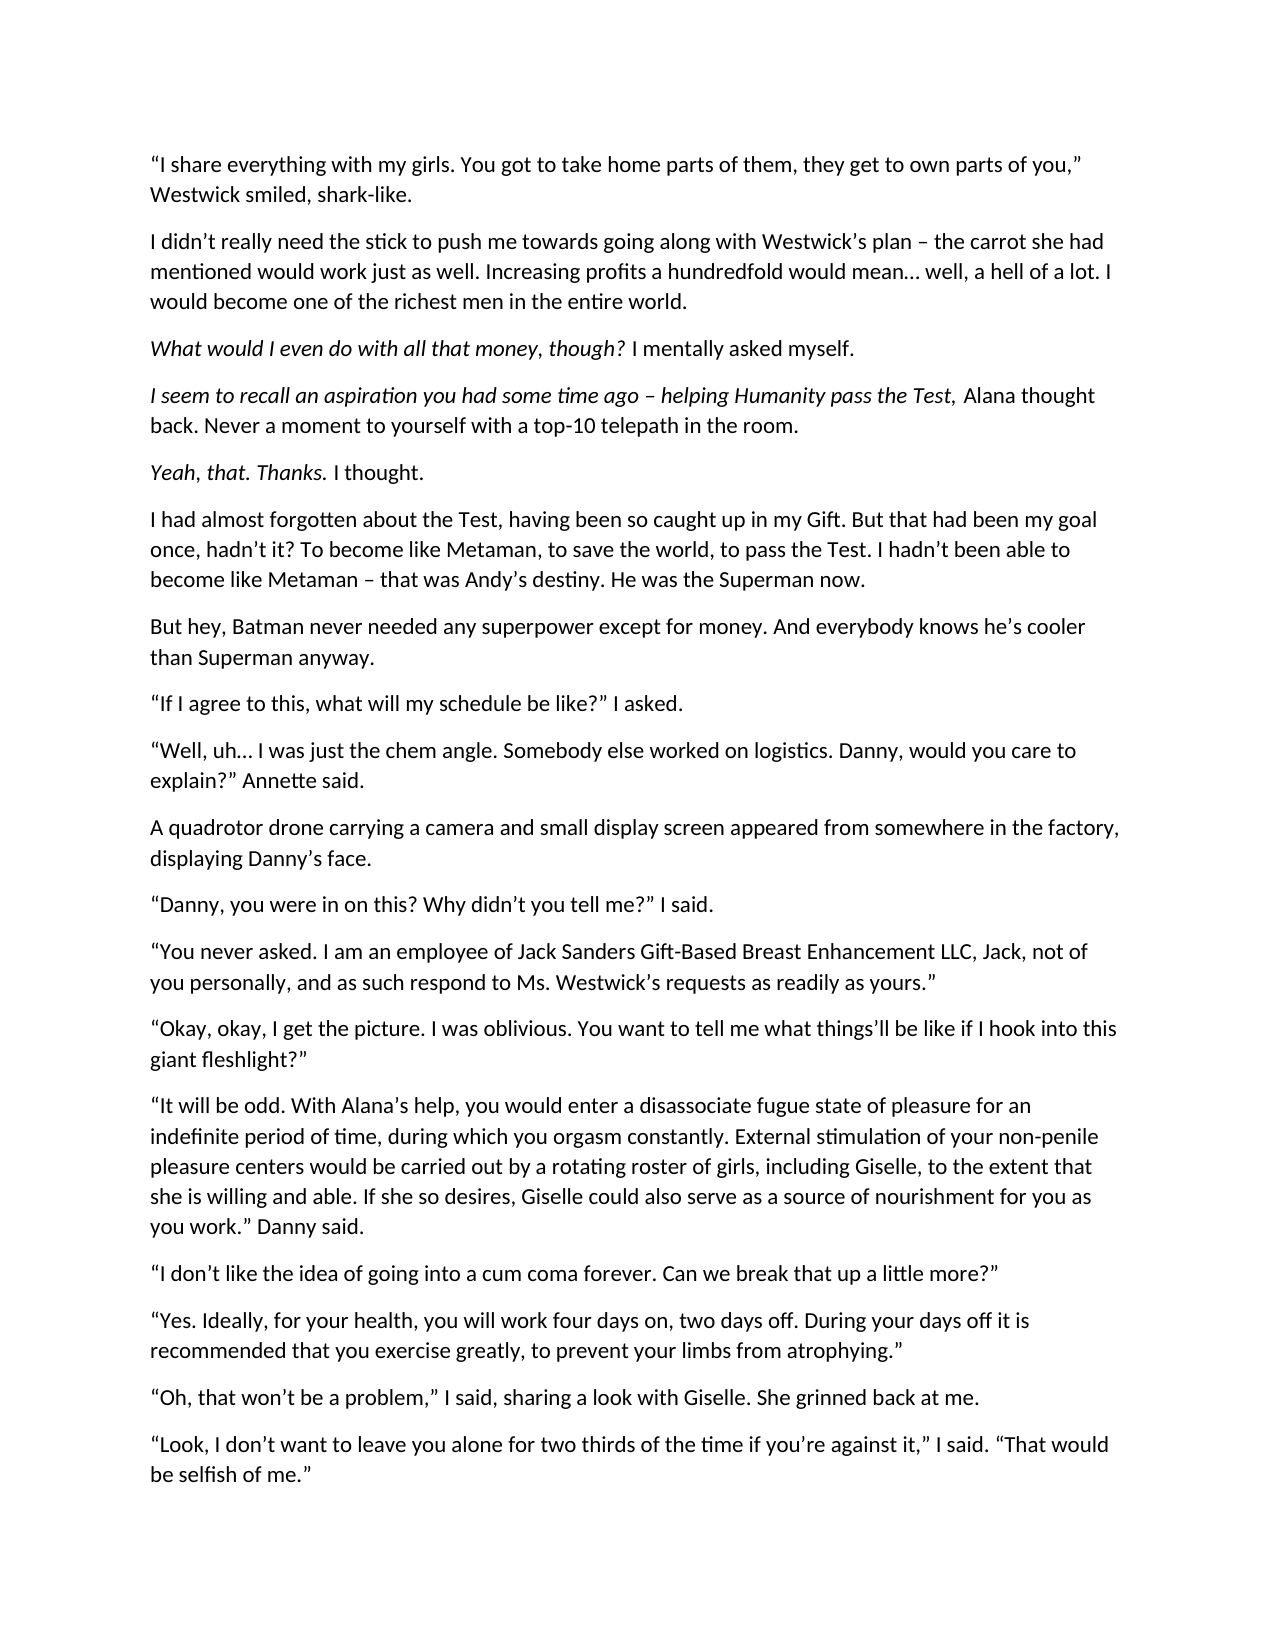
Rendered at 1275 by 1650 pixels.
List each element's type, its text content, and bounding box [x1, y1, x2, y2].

text “If I agree to this, what will my schedule be like?” I asked. [150, 689, 1125, 718]
text “Oh, that won’t be a problem,” I said, sharing a look with Giselle. She grinned back at me. [150, 1383, 1125, 1411]
text “Danny, you were in on this? Why didn’t you tell me?” I said. [150, 891, 1125, 919]
text “Look, I don’t want to leave you alone for two thirds of the time if you’re against it,” I said. “That would be selfish of me.” [150, 1430, 1125, 1488]
text “It will be odd. With Alana’s help, you would enter a disassociate fugue state of pleasure for an indefinite period of time, during which you orgasm constantly. External stimulation of your non-penile pleasure centers would be carried out by a rotating roster of girls, including Giselle, to the extent that she is willing and able. If she so desires, Giselle could also serve as a source of nourishment for you as you work.” Danny said. [150, 1092, 1125, 1241]
text “I don’t like the idea of going into a cum coma forever. Can we break that up a little more?” [150, 1259, 1125, 1287]
text A quadrotor drone carrying a camera and small display screen appeared from somewhere in the factory, displaying Danny’s face. [150, 813, 1125, 872]
text “I share everything with my girls. You got to take home parts of them, they get to own parts of you,” Westwick smiled, shark-like. [150, 150, 1125, 208]
text “You never asked. I am an employee of Jack Sanders Gift-Based Breast Enhancement LLC, Jack, not of you personally, and as such respond to Ms. Westwick’s requests as readily as yours.” [150, 937, 1125, 996]
text I didn’t really need the stick to push me towards going along with Westwick’s plan – the carrot she had mentioned would work just as well. Increasing profits a hundredfold would mean… well, a hell of a lot. I would become one of the richest men in the entire world. [150, 227, 1125, 316]
text “Well, uh… I was just the chem angle. Somebody else worked on logistics. Danny, would you care to explain?” Annette said. [150, 736, 1125, 795]
text But hey, Batman never needed any superpower except for money. And everybody knows he’s cooler than Superman anyway. [150, 612, 1125, 671]
text I seem to recall an aspiration you had some time ago – helping Humanity pass the Test, Alana thought back. Never a moment to yourself with a top-10 telepath in the room. [150, 381, 1125, 439]
text I had almost forgotten about the Test, having been so caught up in my Gift. But that had been my goal once, hadn’t it? To become like Metaman, to save the world, to pass the Test. I hadn’t been able to become like Metaman – that was Andy’s destiny. He was the Superman now. [150, 505, 1125, 594]
text “Okay, okay, I get the picture. I was oblivious. You want to tell me what things’ll be like if I hook into this giant fleshlight?” [150, 1014, 1125, 1073]
text Yeah, that. Thanks. I thought. [150, 458, 1125, 486]
text “Yes. Ideally, for your health, you will work four days on, two days off. During your days off it is recommended that you exercise greatly, to prevent your limbs from atrophying.” [150, 1306, 1125, 1364]
text What would I even do with all that money, though? I mentally asked myself. [150, 334, 1125, 362]
